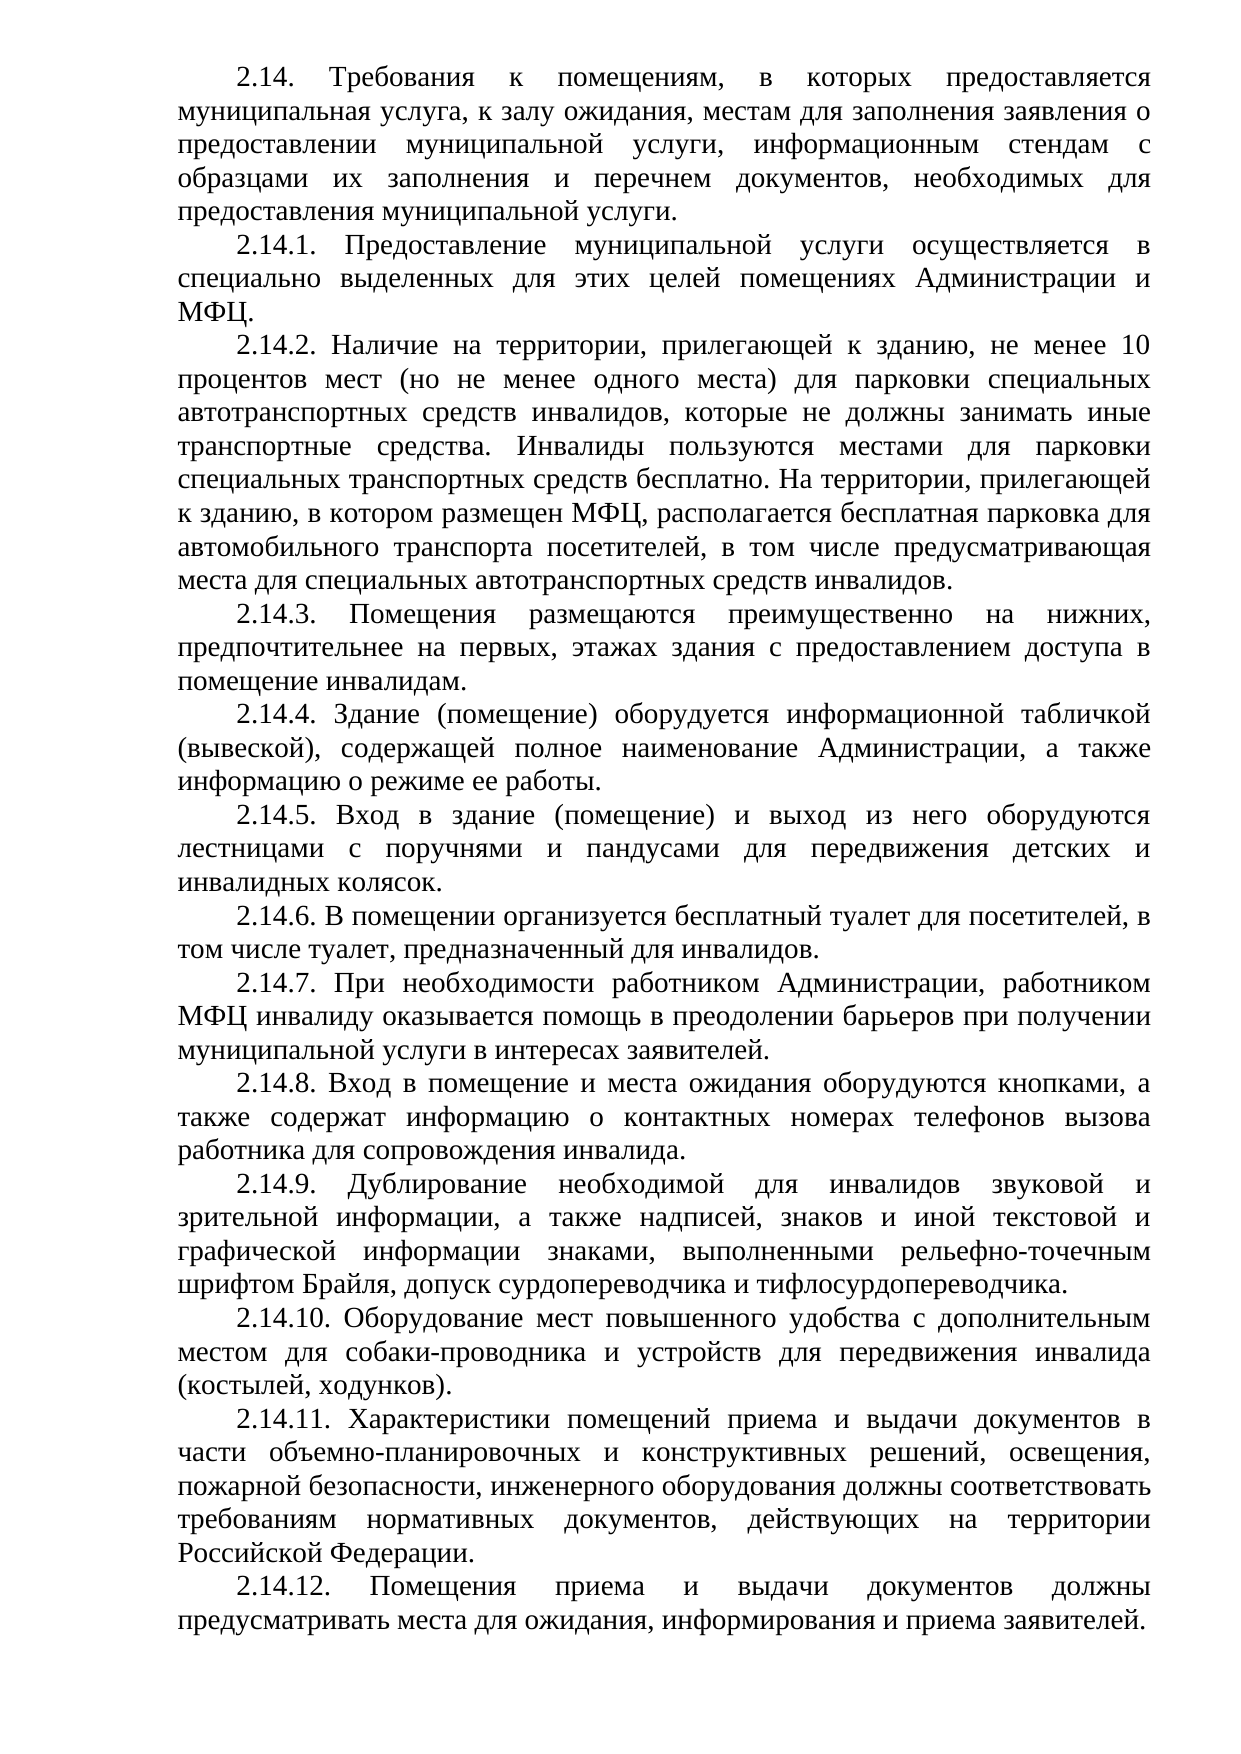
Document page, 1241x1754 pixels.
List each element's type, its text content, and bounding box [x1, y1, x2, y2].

text 2.14.6. В помещении организуется бесплатный туалет для посетителей, в том числе туалет, предназначенный для инвалидов. [177, 898, 1152, 965]
text 2.14.1. Предоставление муниципальной услуги осуществляется в специально выделенных для этих целей помещениях Администрации и МФЦ. [177, 227, 1152, 327]
text 2.14.5. Вход в здание (помещение) и выход из него оборудуются лестницами с поручнями и пандусами для передвижения детских и инвалидных колясок. [177, 797, 1152, 898]
text 2.14.3. Помещения размещаются преимущественно на нижних, предпочтительнее на первых, этажах здания с предоставлением доступа в помещение инвалидам. [177, 596, 1152, 696]
text 2.14.10. Оборудование мест повышенного удобства с дополнительным местом для собаки-проводника и устройств для передвижения инвалида (костылей, ходунков). [177, 1300, 1152, 1401]
text 2.14.4. Здание (помещение) оборудуется информационной табличкой (вывеской), содержащей полное наименование Администрации, а также информацию о режиме ее работы. [177, 696, 1152, 797]
text 2.14.11. Характеристики помещений приема и выдачи документов в части объемно-планировочных и конструктивных решений, освещения, пожарной безопасности, инженерного оборудования должны соответствовать требованиям нормативных документов, действующих на территории Российской Федерации. [177, 1401, 1152, 1568]
text 2.14.7. При необходимости работником Администрации, работником МФЦ инвалиду оказывается помощь в преодолении барьеров при получении муниципальной услуги в интересах заявителей. [177, 965, 1152, 1065]
text 2.14. Требования к помещениям, в которых предоставляется муниципальная услуга, к залу ожидания, местам для заполнения заявления о предоставлении муниципальной услуги, информационным стендам с образцами их заполнения и перечнем документов, необходимых для предоставления муниципальной услуги. [177, 59, 1152, 227]
text 2.14.9. Дублирование необходимой для инвалидов звуковой и зрительной информации, а также надписей, знаков и иной текстовой и графической информации знаками, выполненными рельефно-точечным шрифтом Брайля, допуск сурдопереводчика и тифлосурдопереводчика. [177, 1166, 1152, 1300]
text 2.14.12. Помещения приема и выдачи документов должны предусматривать места для ожидания, информирования и приема заявителей. [177, 1568, 1152, 1636]
text 2.14.2. Наличие на территории, прилегающей к зданию, не менее 10 процентов мест (но не менее одного места) для парковки специальных автотранспортных средств инвалидов, которые не должны занимать иные транспортные средства. Инвалиды пользуются местами для парковки специальных транспортных средств бесплатно. На территории, прилегающей к зданию, в котором размещен МФЦ, располагается бесплатная парковка для автомобильного транспорта посетителей, в том числе предусматривающая места для специальных автотранспортных средств инвалидов. [177, 327, 1152, 596]
text 2.14.8. Вход в помещение и места ожидания оборудуются кнопками, а также содержат информацию о контактных номерах телефонов вызова работника для сопровождения инвалида. [177, 1065, 1152, 1166]
